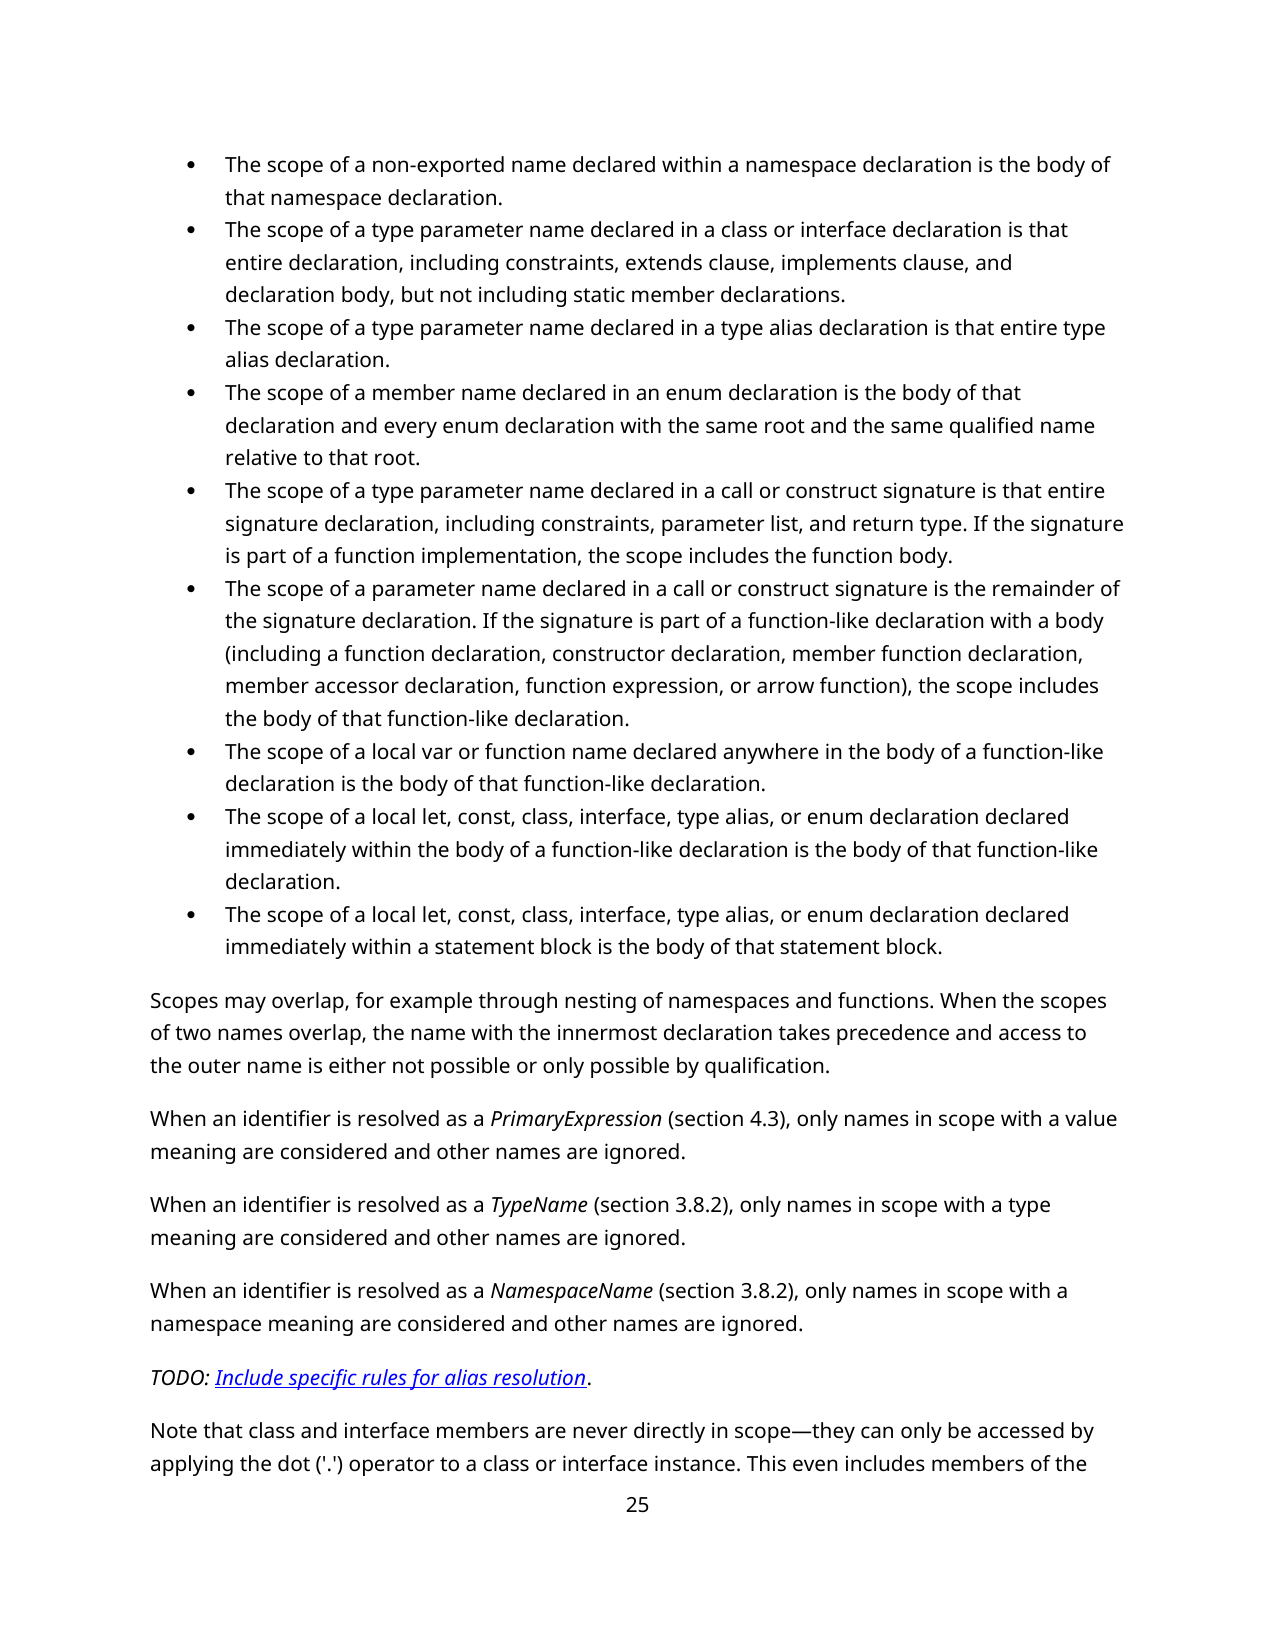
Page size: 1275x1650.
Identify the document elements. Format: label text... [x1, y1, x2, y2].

list The scope of a type parameter name declared in a call or construct signature is that entire signature declaration, including constraints, parameter list, and return type. If the signature is part of a function implementation, the scope includes the function body. [187, 476, 1125, 570]
list The scope of a local let, const, class, interface, type alias, or enum declaration declared immediately within the body of a function-like declaration is the body of that function-like declaration. [187, 802, 1125, 896]
text When an identifier is resolved as a PrimaryExpression (section 4.3), only names in scope with a value meaning are considered and other names are ignored. [150, 1104, 1125, 1166]
list The scope of a type parameter name declared in a type alias declaration is that entire type alias declaration. [187, 313, 1125, 374]
list The scope of a local let, const, class, interface, type alias, or enum declaration declared immediately within a statement block is the body of that statement block. [187, 900, 1125, 961]
list The scope of a parameter name declared in a call or construct signature is the remainder of the signature declaration. If the signature is part of a function-like declaration with a body (including a function declaration, constructor declaration, member function declaration, member accessor declaration, function expression, or arrow function), the scope includes the body of that function-like declaration. [187, 574, 1125, 733]
text TODO: Include specific rules for alias resolution. [150, 1363, 1125, 1391]
list The scope of a member name declared in an enum declaration is the body of that declaration and every enum declaration with the same root and the same qualified name relative to that root. [187, 378, 1125, 472]
text When an identifier is resolved as a TypeName (section 3.8.2), only names in scope with a type meaning are considered and other names are ignored. [150, 1191, 1125, 1252]
text When an identifier is resolved as a NamespaceName (section 3.8.2), only names in scope with a namespace meaning are considered and other names are ignored. [150, 1277, 1125, 1338]
list The scope of a non-exported name declared within a namespace declaration is the body of that namespace declaration. [187, 150, 1125, 211]
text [150, 1416, 1125, 1477]
text Scopes may overlap, for example through nesting of namespaces and functions. When the scopes of two names overlap, the name with the innermost declaration takes precedence and access to the outer name is either not possible or only possible by qualification. [150, 986, 1125, 1079]
list The scope of a type parameter name declared in a class or interface declaration is that entire declaration, including constraints, extends clause, implements clause, and declaration body, but not including static member declarations. [187, 215, 1125, 309]
list The scope of a local var or function name declared anywhere in the body of a function-like declaration is the body of that function-like declaration. [187, 737, 1125, 798]
